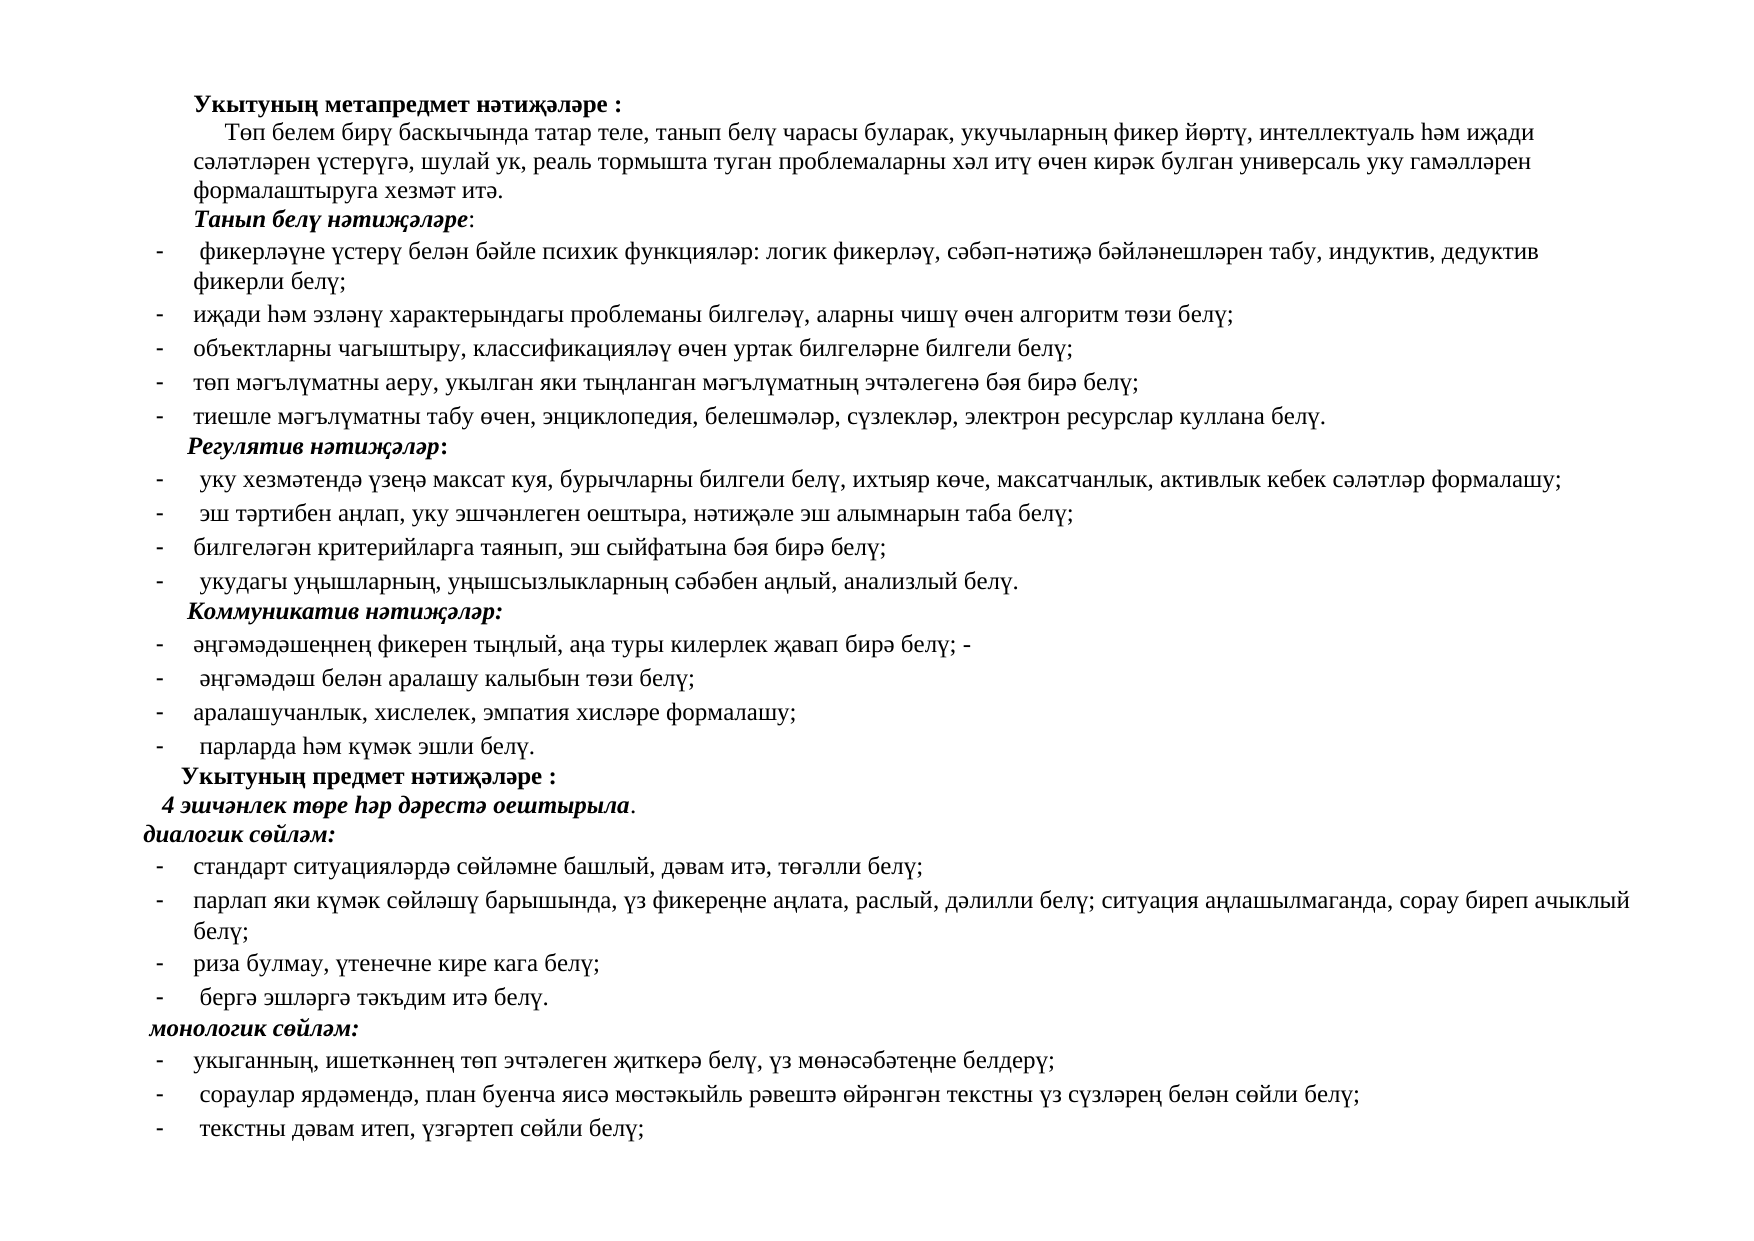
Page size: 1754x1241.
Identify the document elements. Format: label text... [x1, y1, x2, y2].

list укыганның, ишеткәннең төп эчтәлеген җиткерә белү, үз мөнәсәбәтеңне белдерү; [156, 1041, 1636, 1076]
list сораулар ярдәмендә, план буенча яисә мөстәкыйль рәвештә өйрәнгән текстны үз сүзләрең белән сөйли белү; [156, 1076, 1636, 1109]
list фикерләүне үстерү белән бәйле психик функцияләр: логик фикерләү, сәбәп-нәтиҗә бәйләнешләрен табу, индуктив, дедуктив фикерли белү; [156, 232, 1636, 295]
list иҗади һәм эзләнү характерындагы проблеманы билгеләү, аларны чишү өчен алгоритм төзи белү; [156, 295, 1636, 329]
list бергә эшләргә тәкъдим итә белү. [156, 979, 1636, 1013]
list стандарт ситуацияләрдә сөйләмне башлый, дәвам итә, төгәлли белү; [156, 848, 1636, 882]
list объектларны чагыштыру, классификацияләү өчен уртак билгеләрне билгели белү; [156, 329, 1636, 363]
list Танып белү нәтиҗәләре: [193, 204, 1636, 232]
text 4 эшчәнлек төре һәр дәрестә оештырыла. [118, 790, 1636, 819]
list эш тәртибен аңлап, уку эшчәнлеген оештыра, нәтиҗәле эш алымнарын таба белү; [156, 494, 1636, 528]
list аралашучанлык, хислелек, эмпатия хисләре формалашу; [156, 693, 1636, 727]
list билгеләгән критерийларга таянып, эш сыйфатына бәя бирә белү; [156, 528, 1636, 562]
list парлап яки күмәк сөйләшү барышында, үз фикереңне аңлата, раслый, дәлилли белү; ситуация аңлашылмаганда, сорау биреп ачыклый белү; [156, 882, 1636, 944]
text Коммуникатив нәтиҗәләр: [118, 596, 1636, 625]
list тиешле мәгълүматны табу өчен, энциклопедия, белешмәләр, сүзлекләр, электрон ресурслар куллана белү. [156, 397, 1636, 431]
list уку хезмәтендә үзеңә максат куя, бурычларны билгели белү, ихтыяр көче, максатчанлык, активлык кебек сәләтләр формалашу; [156, 460, 1636, 494]
list Төп белем бирү баскычында татар теле, танып белү чарасы буларак, укучыларның фикер йөртү, интеллектуаль һәм иҗади сәләтләрен үстерүгә, шулай ук, реаль тормышта туган проблемаларны хәл итү өчен кирәк булган универсаль уку гамәлләрен формалаштыруга хезмәт итә. [193, 117, 1636, 204]
list әңгәмәдәш белән аралашу калыбын төзи белү; [156, 659, 1636, 693]
list әңгәмәдәшеңнең фикерен тыңлый, аңа туры килерлек җавап бирә белү; - [156, 625, 1636, 659]
list укудагы уңышларның, уңышсызлыкларның сәбәбен аңлый, анализлый белү. [156, 562, 1636, 596]
list риза булмау, үтенечне кире кага белү; [156, 944, 1636, 979]
list Укытуның метапредмет нәтиҗәләре : [193, 89, 1636, 117]
text диалогик сөйләм: [118, 819, 1636, 848]
list текстны дәвам итеп, үзгәртеп сөйли белү; [156, 1109, 1636, 1144]
text Укытуның предмет нәтиҗәләре : [118, 761, 1636, 790]
list парларда һәм күмәк эшли белү. [156, 727, 1636, 761]
text монологик сөйләм: [118, 1013, 1636, 1041]
text Регулятив нәтиҗәләр: [118, 431, 1636, 460]
list төп мәгълүматны аеру, укылган яки тыңланган мәгълүматның эчтәлегенә бәя бирә белү; [156, 363, 1636, 397]
